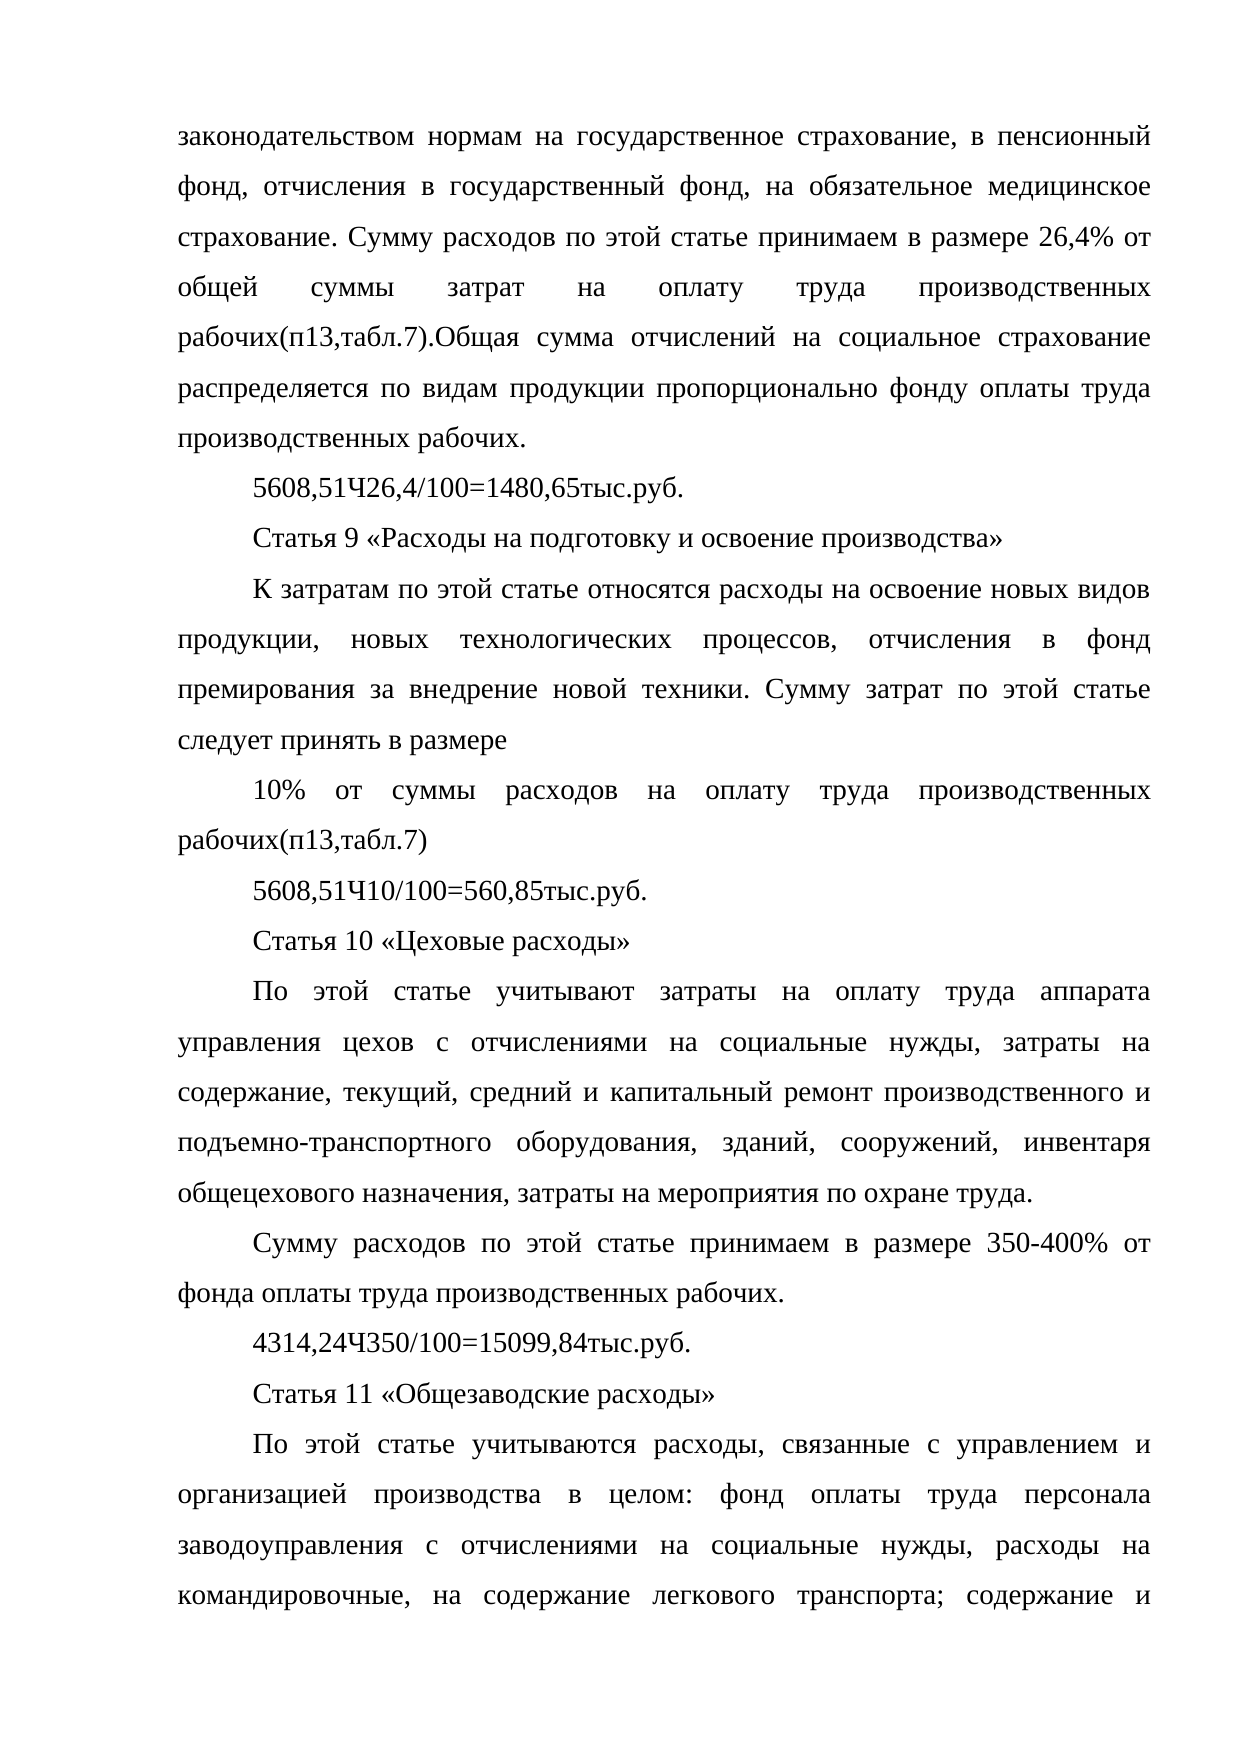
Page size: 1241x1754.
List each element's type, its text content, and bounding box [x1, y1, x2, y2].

text По этой статье учитывают затраты на оплату труда аппарата управления цехов с отчислениями на социальные нужды, затраты на содержание, текущий, средний и капитальный ремонт производственного и подъемно-транспортного оборудования, зданий, сооружений, инвентаря общецехового назначения, затраты на мероприятия по охране труда. [177, 973, 1152, 1208]
text К затратам по этой статье относятся расходы на освоение новых видов продукции, новых технологических процессов, отчисления в фонд премирования за внедрение новой техники. Сумму затрат по этой статье следует принять в размере [177, 571, 1152, 755]
text 5608,51Ч10/100=560,85тыс.руб. [177, 873, 1152, 906]
text Статья 11 «Общезаводские расходы» [177, 1376, 1152, 1409]
text Сумму расходов по этой статье принимаем в размере 350-400% от фонда оплаты труда производственных рабочих. [177, 1225, 1152, 1309]
text 10% от суммы расходов на оплату труда производственных рабочих(п13,табл.7) [177, 772, 1152, 856]
text 4314,24Ч350/100=15099,84тыс.руб. [177, 1326, 1152, 1359]
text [177, 118, 1152, 453]
text Статья 10 «Цеховые расходы» [177, 923, 1152, 957]
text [177, 1426, 1152, 1611]
text 5608,51Ч26,4/100=1480,65тыс.руб. [177, 470, 1152, 504]
text Статья 9 «Расходы на подготовку и освоение производства» [177, 521, 1152, 554]
